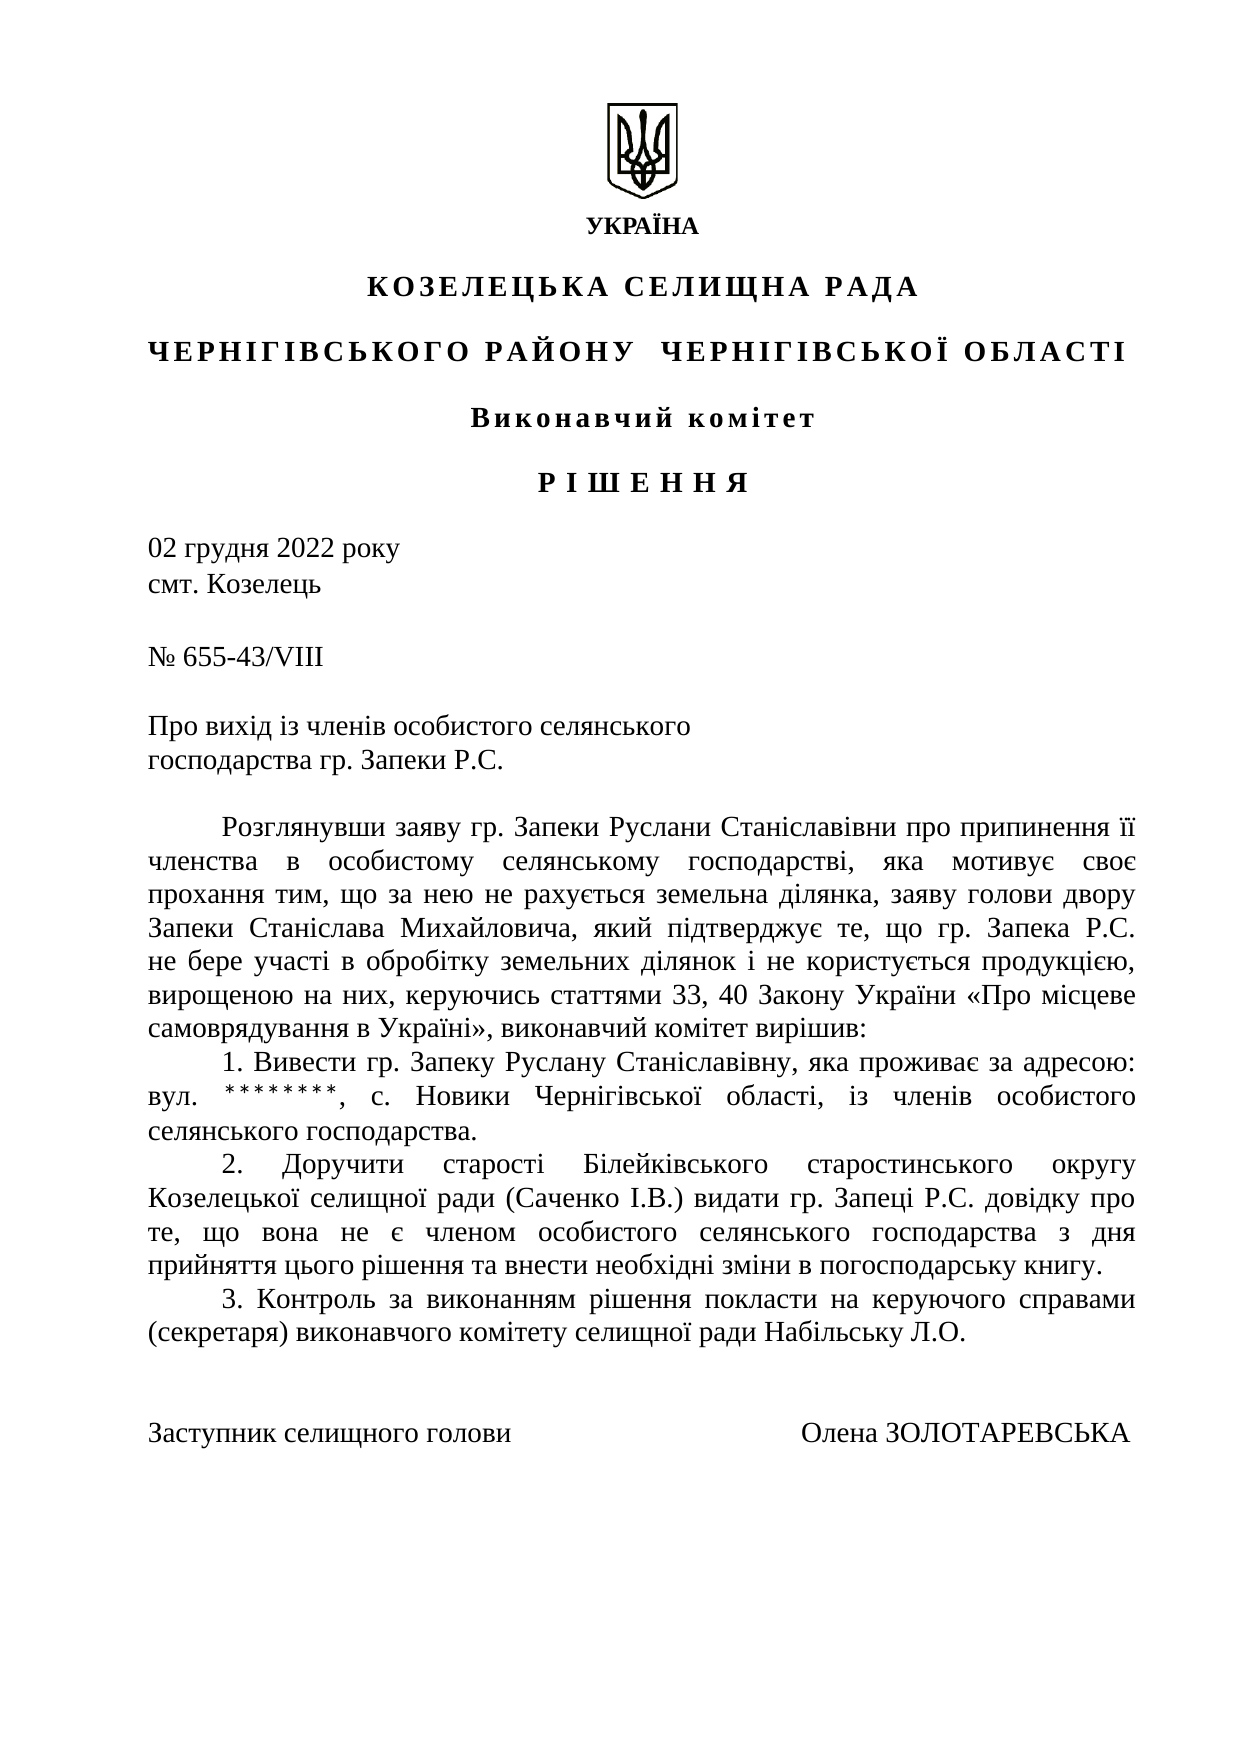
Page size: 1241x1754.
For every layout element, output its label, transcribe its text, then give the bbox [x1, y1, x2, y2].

text 1. Вивести гр. Запеку Руслану Станіславівну, яка проживає за адресою: вул. ********, с. Новики Чернігівської області, із членів особистого селянського господарства. [148, 1044, 1137, 1147]
text 2. Доручити старості Білейківського старостинського округу Козелецької селищної ради (Саченко І.В.) видати гр. Запеці Р.С. довідку про те, що вона не є членом особистого селянського господарства з дня прийняття цього рішення та внести необхідні зміни в погосподарську книгу. [148, 1147, 1137, 1281]
text № 655-43/VIII [148, 639, 1137, 672]
text Заступник селищного голови Олена ЗОЛОТАРЕВСЬКА [148, 1415, 1137, 1448]
list 3. Контроль за виконанням рішення покласти на керуючого справами (секретаря) виконавчого комітету селищної ради Набільську Л.О. [148, 1281, 1137, 1348]
text ЧЕРНІГІВСЬКОГО РАЙОНУ ЧЕРНІГІВСЬКОЇ ОБЛАСТІ [148, 334, 1137, 368]
text смт. Козелець [148, 567, 1137, 600]
text РІШЕННЯ [148, 465, 1137, 499]
text Про вихід із членів особистого селянського [148, 708, 1137, 742]
text 02 грудня 2022 року [148, 530, 1137, 564]
text КОЗЕЛЕЦЬКА СЕЛИЩНА РАДА [148, 269, 1137, 303]
text Україна [148, 211, 1137, 240]
text Виконавчий комітет [148, 400, 1137, 433]
picture [607, 103, 678, 199]
text Розглянувши заяву гр. Запеки Руслани Станіславівни про припинення її членства в особистому селянському господарстві, яка мотивує своє прохання тим, що за нею не рахується земельна ділянка, заяву голови двору Запеки Станіслава Михайловича, який підтверджує те, що гр. Запека Р.С. не бере участі в обробітку земельних ділянок і не користується продукцією, вирощеною на них, керуючись статтями 33, 40 Закону України «Про місцеве самоврядування в Україні», виконавчий комітет вирішив: [148, 809, 1137, 1044]
text господарства гр. Запеки Р.С. [148, 742, 1137, 776]
